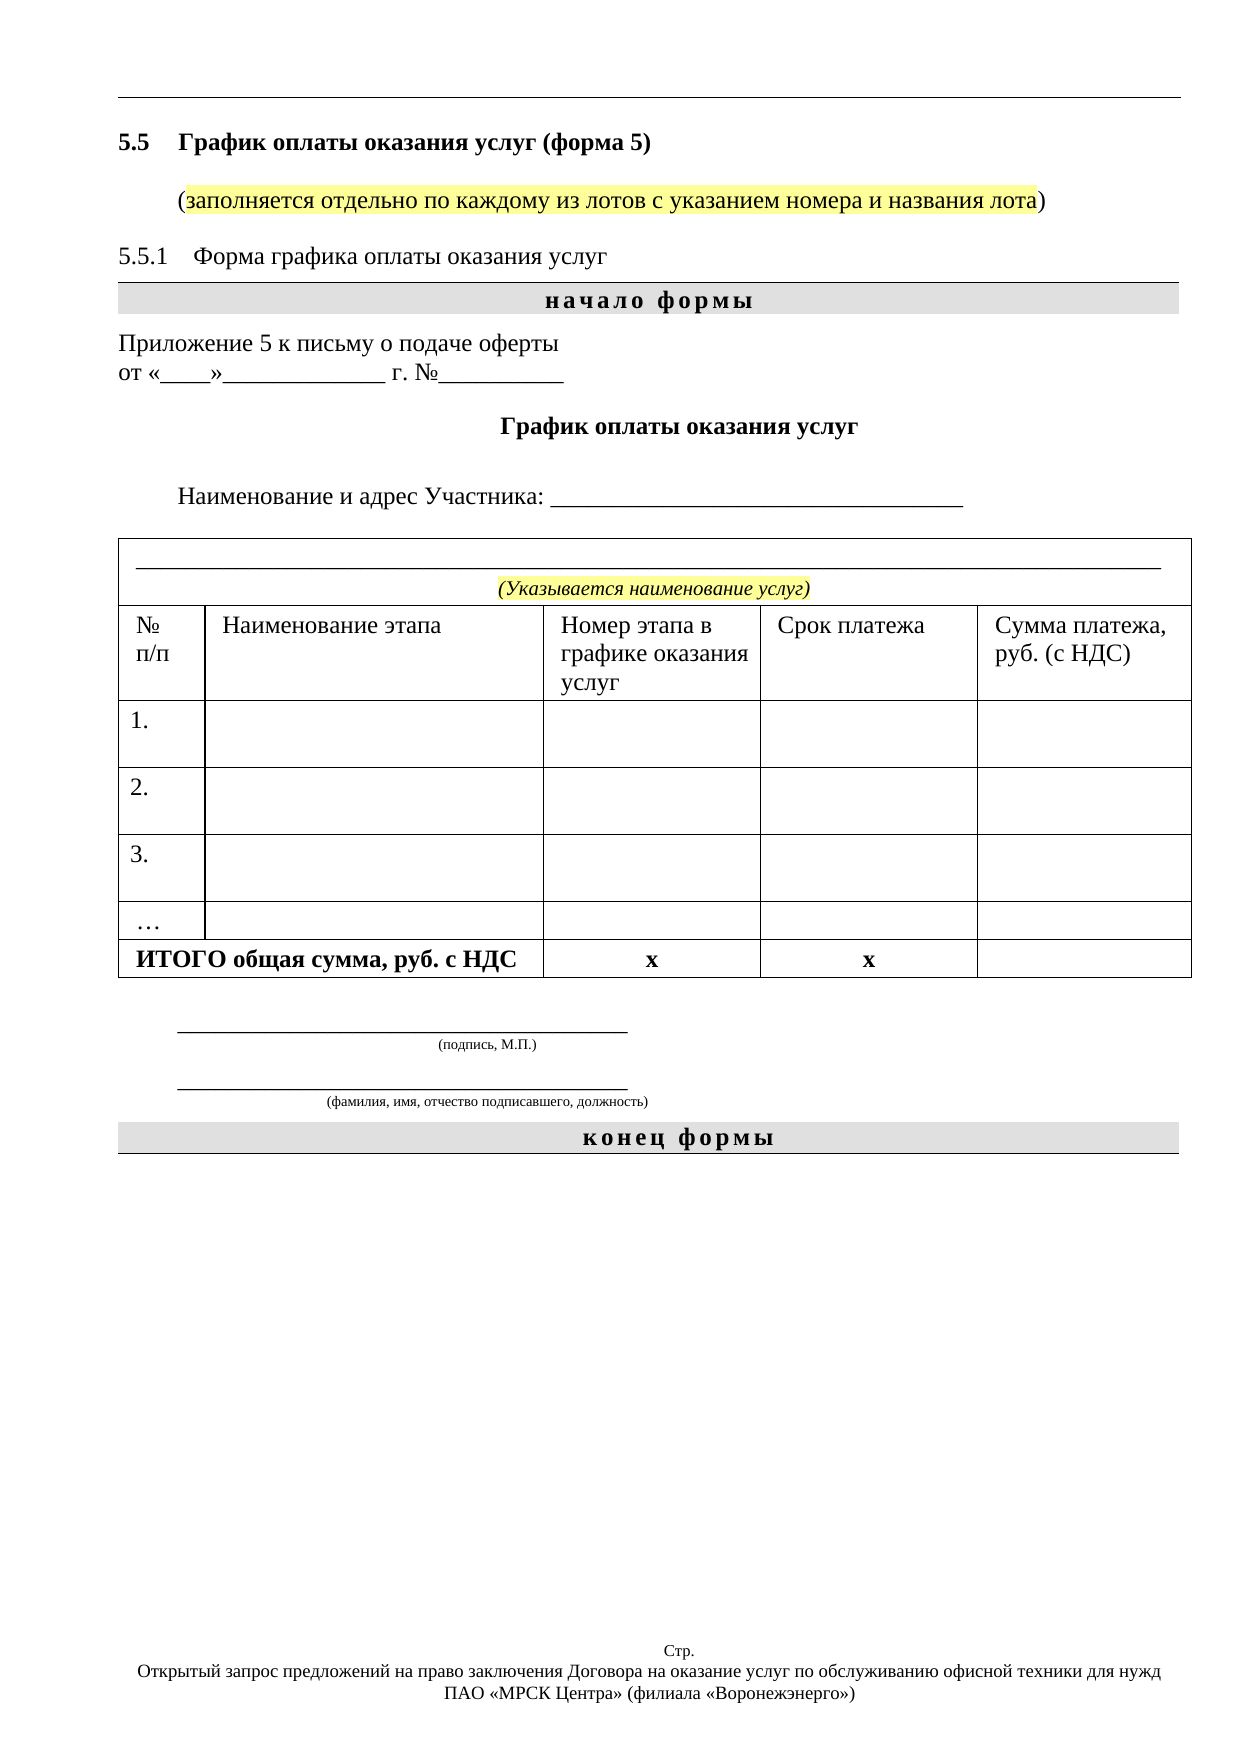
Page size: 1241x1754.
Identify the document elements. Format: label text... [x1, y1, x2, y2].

table_cell [978, 902, 1191, 939]
text Приложение 5 к письму о подаче оферты от «____»_____________ г. №__________ [118, 328, 1181, 386]
subtitle Форма графика оплаты оказания услуг [118, 241, 1181, 269]
text График оплаты оказания услуг [118, 411, 1181, 439]
table_header __________________________________________________________________________________ (Указывается наименование услуг) [119, 539, 1191, 604]
table_cell … [119, 902, 204, 939]
table_cell [206, 902, 543, 939]
table_cell [544, 768, 760, 834]
table_cell ИТОГО общая сумма, руб. с НДС [119, 940, 543, 977]
table_cell [978, 701, 1191, 767]
table_cell [761, 902, 977, 939]
table_cell Номер этапа в графике оказания услуг [544, 606, 760, 700]
table_cell [761, 768, 977, 834]
text конец формы [118, 1122, 1179, 1153]
table_cell [119, 701, 204, 767]
table_cell [206, 835, 543, 901]
table_cell [761, 701, 977, 767]
text Наименование и адрес Участника: _________________________________ [118, 481, 1181, 509]
table_cell [978, 940, 1191, 977]
table_cell [119, 835, 204, 901]
table_cell [978, 835, 1191, 901]
text ____________________________________ [118, 1064, 1181, 1093]
text (фамилия, имя, отчество подписавшего, должность) [118, 1093, 797, 1122]
subtitle График оплаты оказания услуг (форма 5) [118, 127, 1181, 156]
table_cell [978, 768, 1191, 834]
table_cell [761, 835, 977, 901]
table_cell Сумма платежа, руб. (с НДС) [978, 606, 1191, 700]
table_cell Срок платежа [761, 606, 977, 700]
table_cell х [544, 940, 760, 977]
table_cell Наименование этапа [206, 606, 543, 700]
table_cell № п/п [119, 606, 204, 700]
text начало формы [118, 283, 1179, 314]
text ____________________________________ [118, 1007, 1181, 1036]
text (подпись, М.П.) [118, 1036, 797, 1064]
table_cell [119, 768, 204, 834]
table_cell х [761, 940, 977, 977]
table_cell [206, 768, 543, 834]
table_cell [544, 701, 760, 767]
table_cell [544, 835, 760, 901]
table_cell [206, 701, 543, 767]
table_cell [544, 902, 760, 939]
